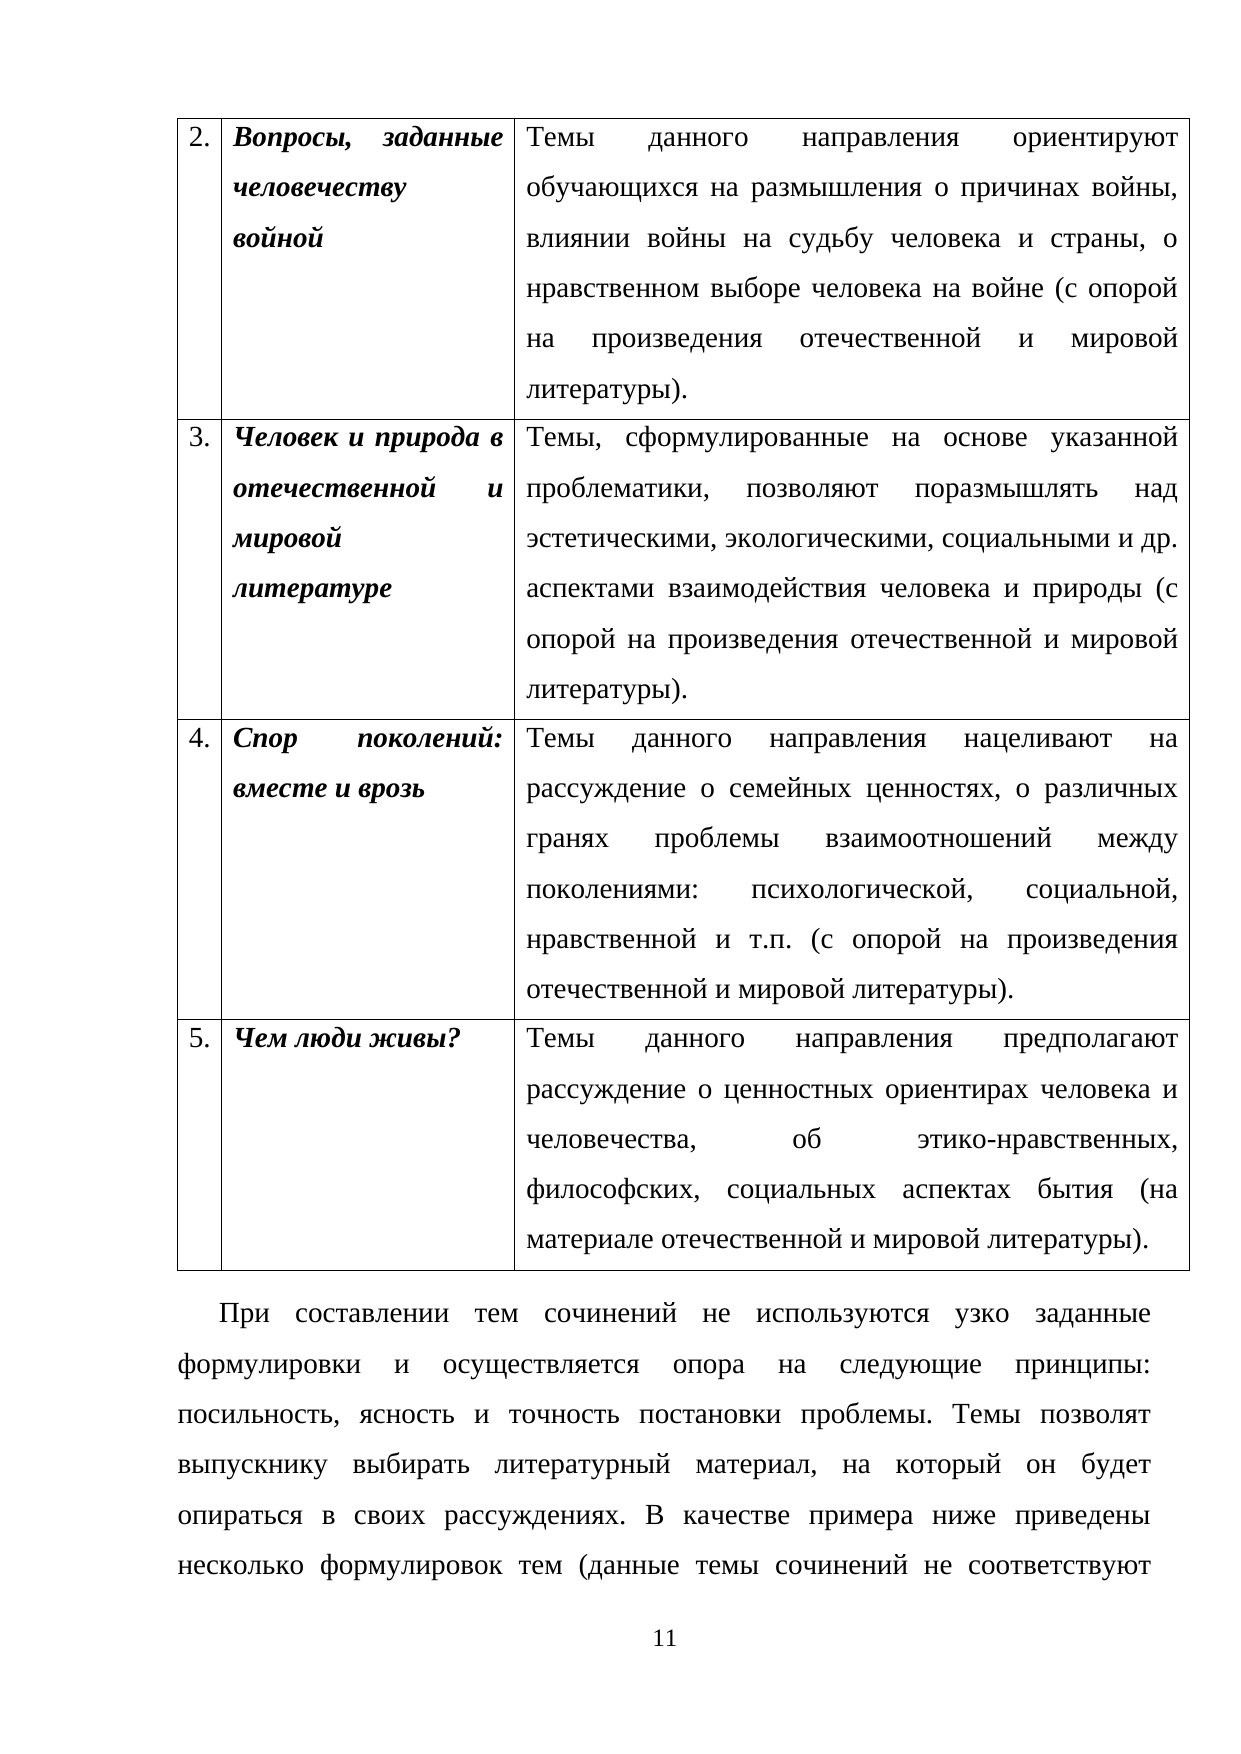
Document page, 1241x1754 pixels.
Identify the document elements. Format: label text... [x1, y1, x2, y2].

table_cell [178, 420, 221, 719]
table_cell Спор поколений: вместе и врозь [222, 720, 514, 1019]
table_cell [178, 720, 221, 1019]
table_cell Человек и природа в отечественной и мировой литературе [222, 420, 514, 719]
table_cell Темы данного направления нацеливают на рассуждение о семейных ценностях, о различных гранях проблемы взаимоотношений между поколениями: психологической, социальной, нравственной и т.п. (с опорой на произведения отечественной и мировой литературы). [515, 720, 1189, 1019]
table_cell Темы данного направления предполагают рассуждение о ценностных ориентирах человека и человечества, об этико-нравственных, философских, социальных аспектах бытия (на материале отечественной и мировой литературы). [515, 1020, 1189, 1269]
table_cell [178, 119, 221, 418]
table_cell [178, 1020, 221, 1269]
table_cell Чем люди живы? [222, 1020, 514, 1269]
table_cell Темы данного направления ориентируют обучающихся на размышления о причинах войны, влиянии войны на судьбу человека и страны, о нравственном выборе человека на войне (с опорой на произведения отечественной и мировой литературы). [515, 119, 1189, 418]
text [177, 1296, 1152, 1581]
table_cell Темы, сформулированные на основе указанной проблематики, позволяют поразмышлять над эстетическими, экологическими, социальными и др. аспектами взаимодействия человека и природы (с опорой на произведения отечественной и мировой литературы). [515, 420, 1189, 719]
table_cell Вопросы, заданные человечеству войной [222, 119, 514, 418]
